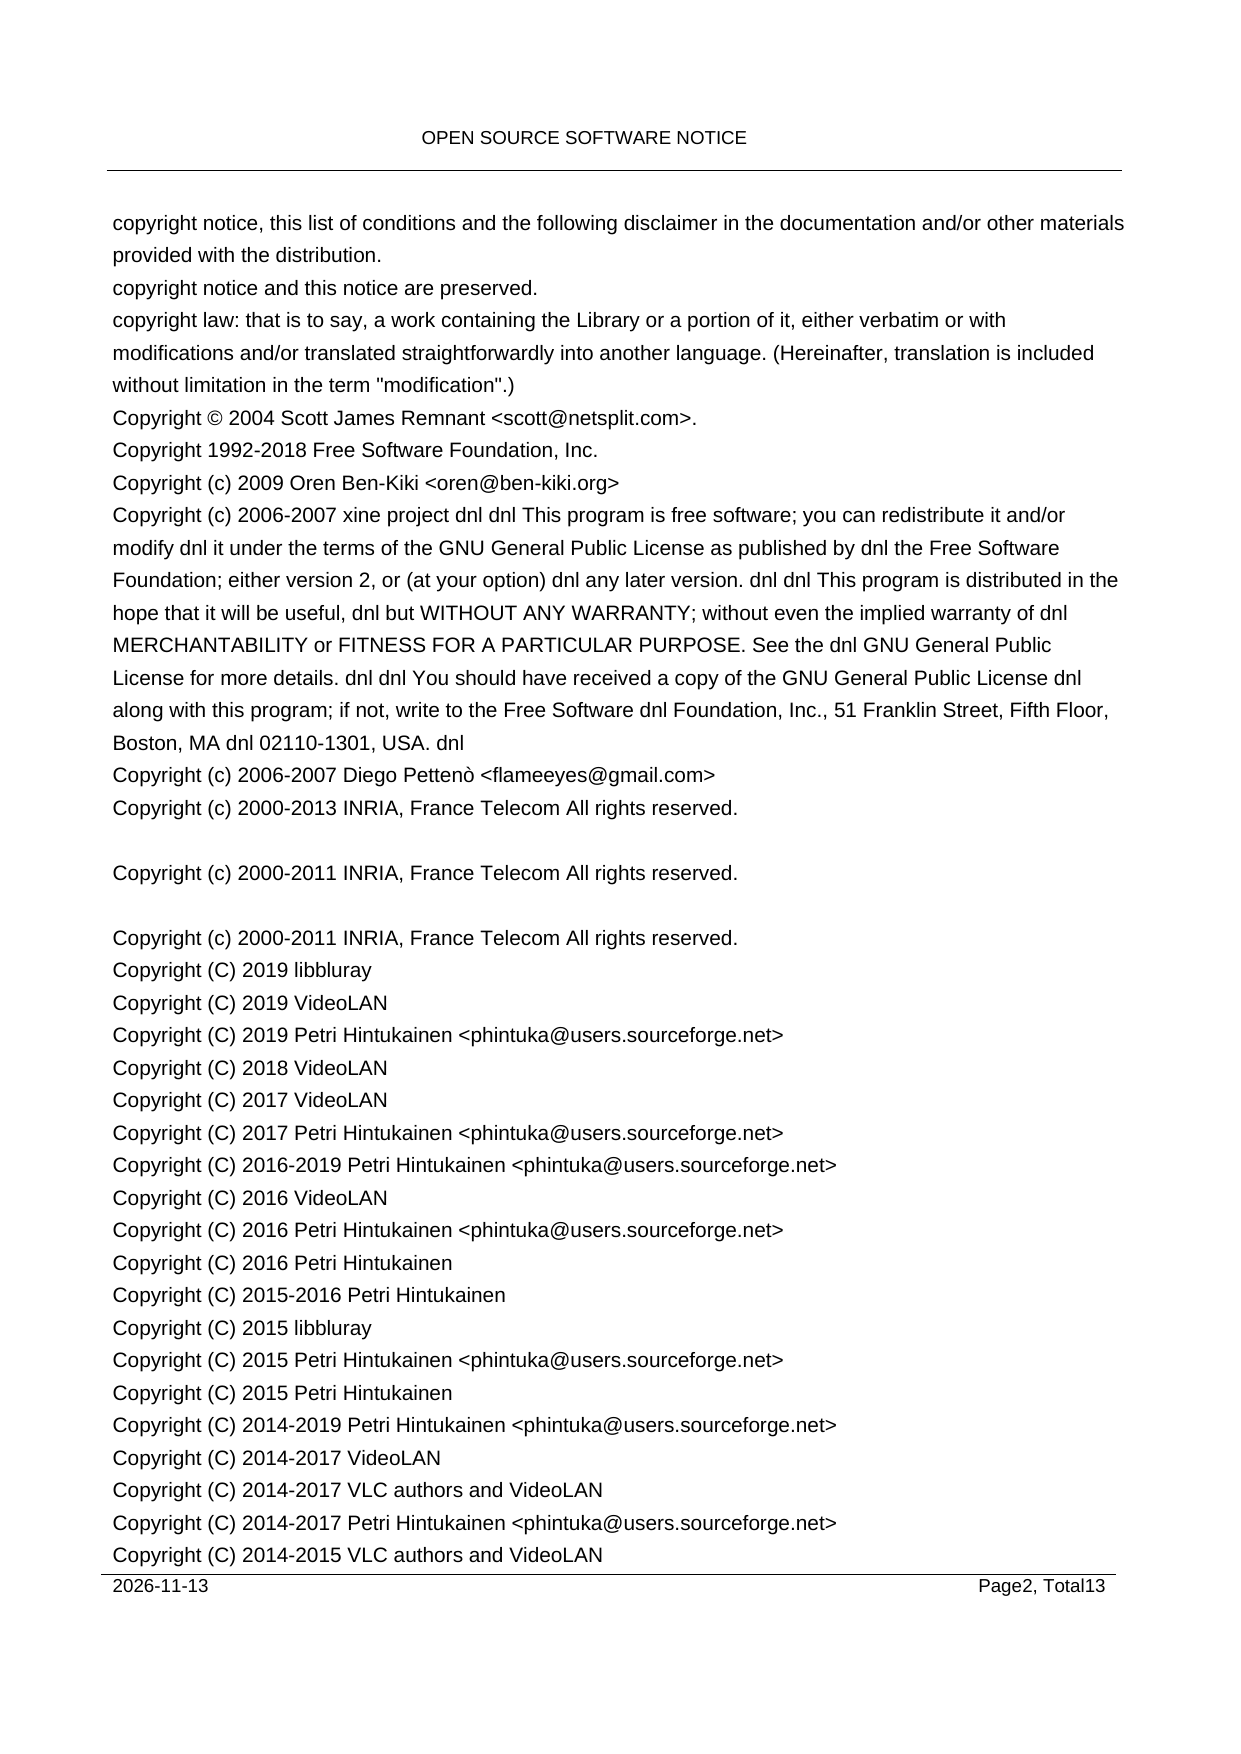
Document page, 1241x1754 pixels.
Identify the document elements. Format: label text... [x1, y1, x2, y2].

text Copyright (c) 2000-2011 INRIA, France Telecom All rights reserved. [112, 856, 1128, 921]
text Copyright (C) 2017 Petri Hintukainen <phintuka@users.sourceforge.net> [112, 1116, 1128, 1149]
text Copyright © 2004 Scott James Remnant <scott@netsplit.com>. [112, 401, 1128, 434]
text Copyright (C) 2016 VideoLAN [112, 1181, 1128, 1214]
text Copyright (C) 2014-2017 VideoLAN [112, 1441, 1128, 1474]
text Copyright (C) 2019 libbluray [112, 954, 1128, 986]
text Copyright (C) 2014-2017 Petri Hintukainen <phintuka@users.sourceforge.net> [112, 1506, 1128, 1539]
text Copyright (C) 2015 Petri Hintukainen [112, 1376, 1128, 1409]
text Copyright (C) 2016 Petri Hintukainen <phintuka@users.sourceforge.net> [112, 1214, 1128, 1246]
text Copyright (C) 2015 Petri Hintukainen <phintuka@users.sourceforge.net> [112, 1344, 1128, 1376]
text Copyright (c) 2006-2007 xine project dnl dnl This program is free software; you can redistribute it and/or modify dnl it under the terms of the GNU General Public License as published by dnl the Free Software Foundation; either version 2, or (at your option) dnl any later version. dnl dnl This program is distributed in the hope that it will be useful, dnl but WITHOUT ANY WARRANTY; without even the implied warranty of dnl MERCHANTABILITY or FITNESS FOR A PARTICULAR PURPOSE. See the dnl GNU General Public License for more details. dnl dnl You should have received a copy of the GNU General Public License dnl along with this program; if not, write to the Free Software dnl Foundation, Inc., 51 Franklin Street, Fifth Floor, Boston, MA dnl 02110-1301, USA. dnl [112, 499, 1128, 759]
text Copyright (C) 2019 VideoLAN [112, 986, 1128, 1019]
text Copyright (C) 2016 Petri Hintukainen [112, 1246, 1128, 1279]
text Copyright (C) 2014-2019 Petri Hintukainen <phintuka@users.sourceforge.net> [112, 1409, 1128, 1441]
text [112, 206, 1128, 271]
text Copyright (C) 2016-2019 Petri Hintukainen <phintuka@users.sourceforge.net> [112, 1149, 1128, 1181]
text Copyright 1992-2018 Free Software Foundation, Inc. [112, 434, 1128, 466]
text Copyright (c) 2000-2013 INRIA, France Telecom All rights reserved. [112, 791, 1128, 856]
text Copyright (C) 2014-2015 VLC authors and VideoLAN [112, 1539, 1128, 1571]
text Copyright (C) 2019 Petri Hintukainen <phintuka@users.sourceforge.net> [112, 1019, 1128, 1051]
text Copyright (C) 2014-2017 VLC authors and VideoLAN [112, 1474, 1128, 1506]
text Copyright (c) 2009 Oren Ben-Kiki <oren@ben-kiki.org> [112, 466, 1128, 499]
text Copyright (C) 2015 libbluray [112, 1311, 1128, 1344]
text copyright law: that is to say, a work containing the Library or a portion of it, either verbatim or with modifications and/or translated straightforwardly into another language. (Hereinafter, translation is included without limitation in the term "modification".) [112, 304, 1128, 401]
text Copyright (c) 2000-2011 INRIA, France Telecom All rights reserved. [112, 921, 1128, 954]
text Copyright (C) 2017 VideoLAN [112, 1084, 1128, 1116]
text Copyright (C) 2018 VideoLAN [112, 1051, 1128, 1084]
text copyright notice and this notice are preserved. [112, 271, 1128, 304]
text Copyright (c) 2006-2007 Diego Pettenò <flameeyes@gmail.com> [112, 759, 1128, 791]
text Copyright (C) 2015-2016 Petri Hintukainen [112, 1279, 1128, 1311]
